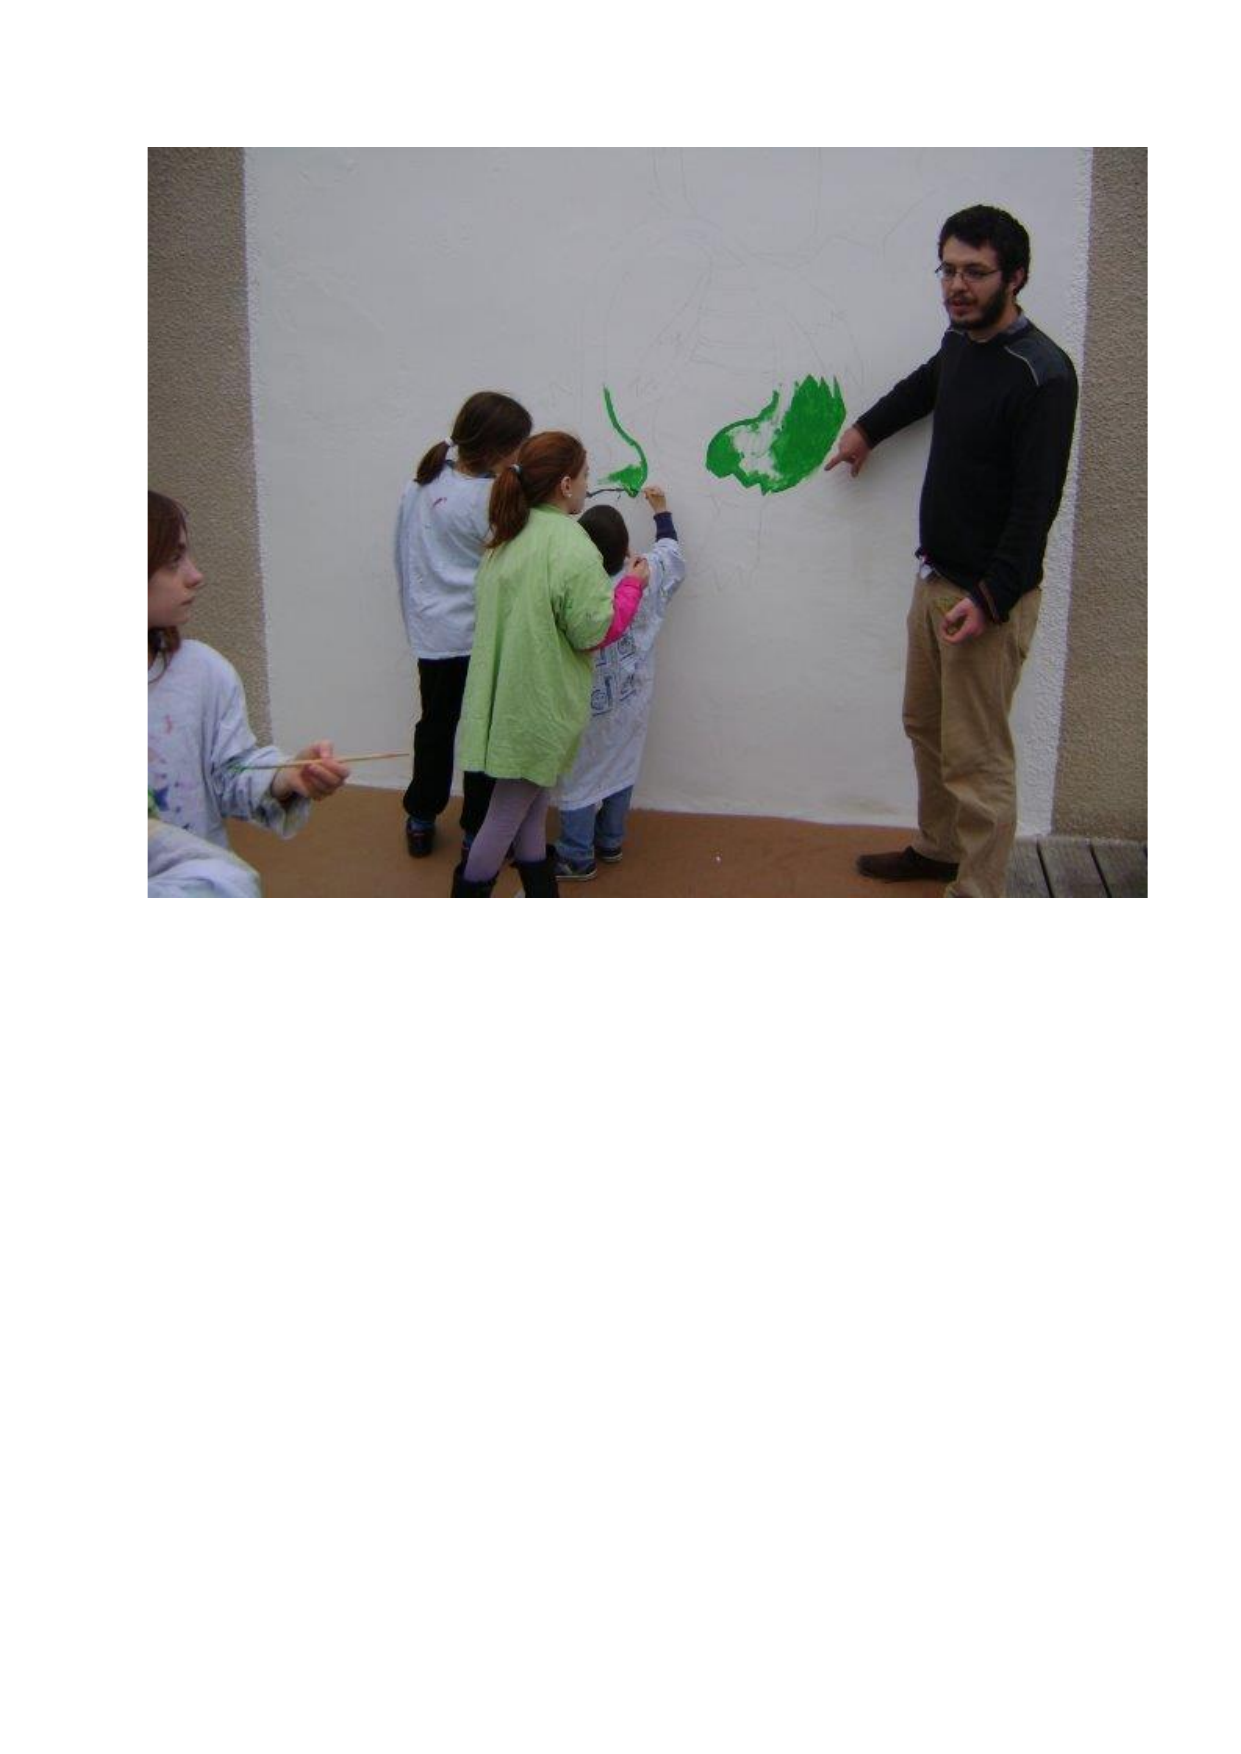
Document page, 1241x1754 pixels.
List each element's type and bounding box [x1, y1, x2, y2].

picture [147, 147, 1148, 898]
